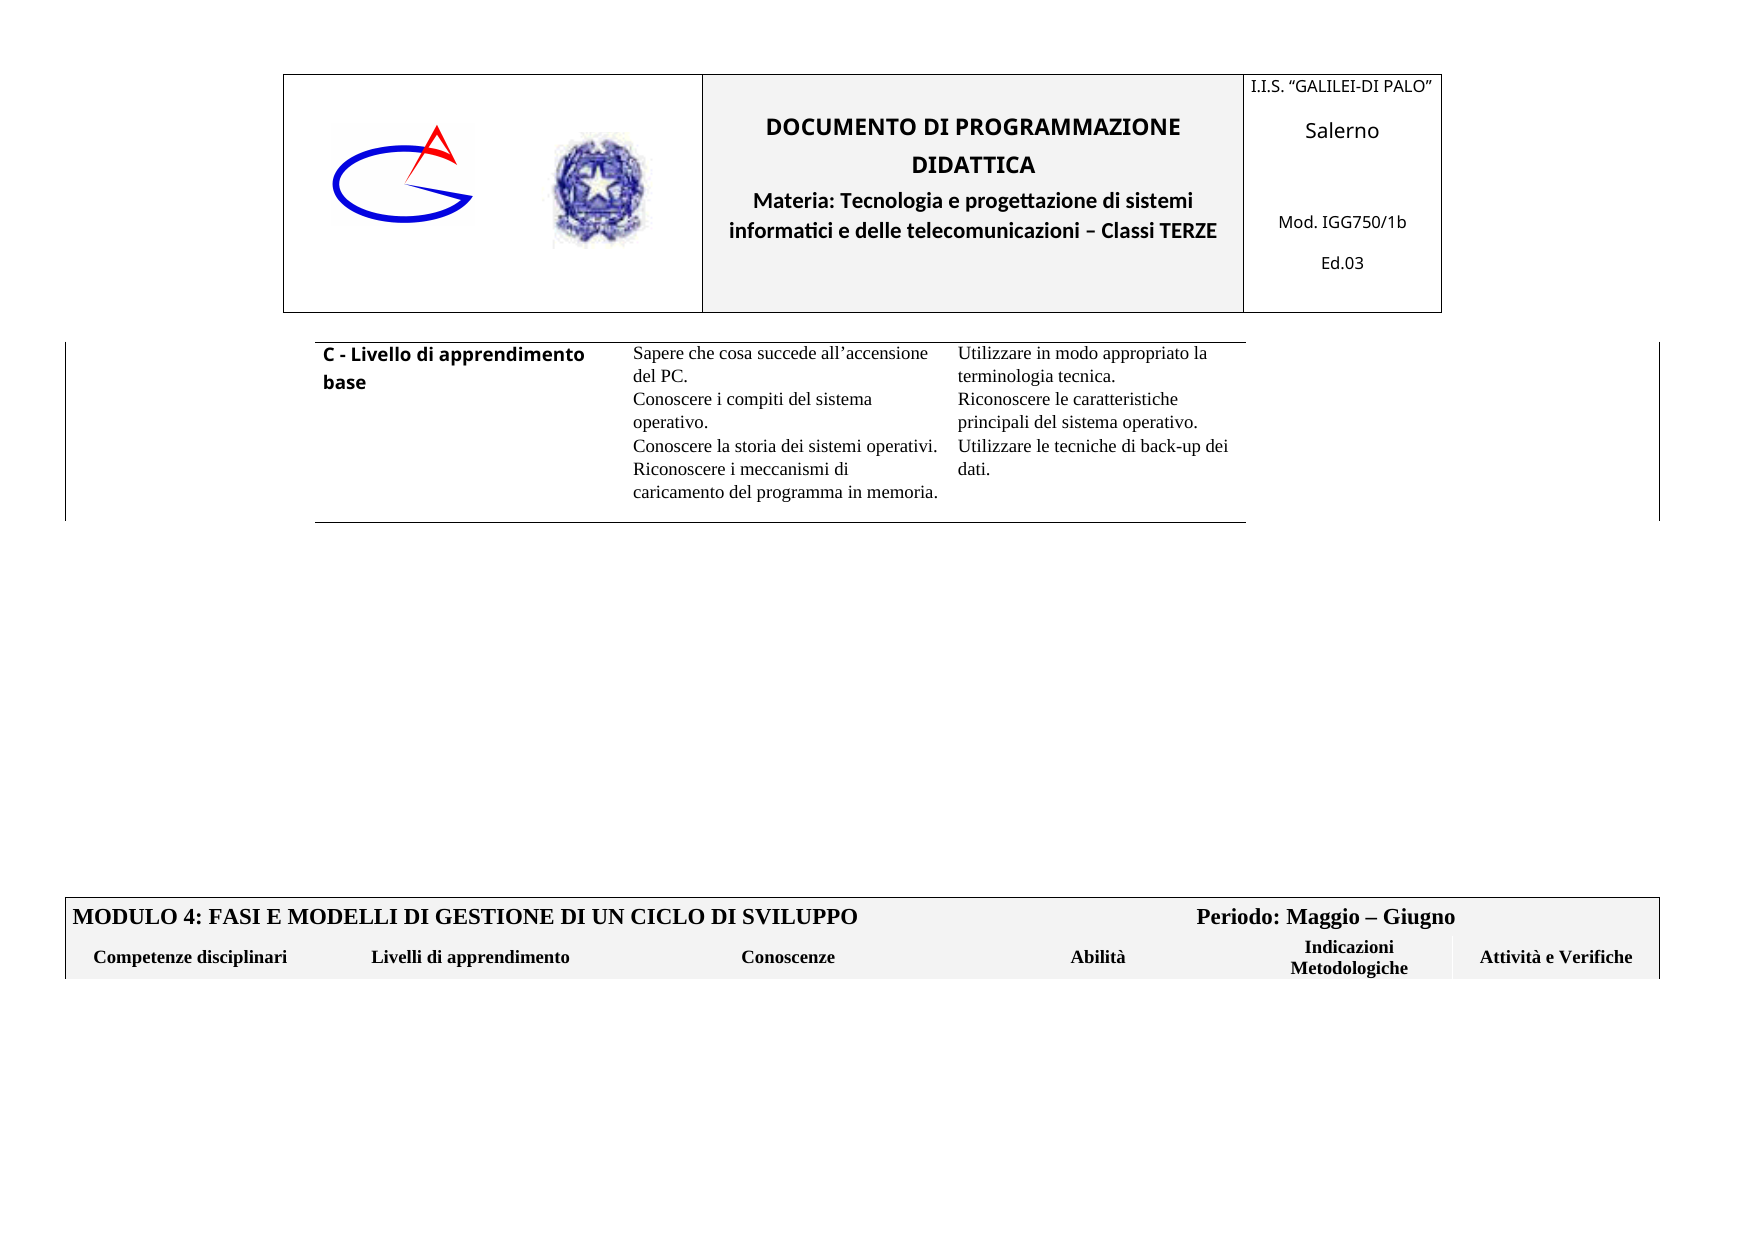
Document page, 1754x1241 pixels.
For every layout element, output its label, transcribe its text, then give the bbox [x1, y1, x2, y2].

table_header Modulo 4: FASI E MODELLI DI GESTIONE DI UN CICLO DI SVILUPPO [66, 898, 1189, 936]
picture [541, 132, 658, 249]
table_cell Sapere che cosa succede all’accensione del PC. Conoscere i compiti del sistema operativo. Conoscere la storia dei sistemi operativi. Riconoscere i meccanismi di caricamento del programma in memoria. [626, 343, 950, 521]
table_cell Abilità [950, 936, 1246, 979]
table_cell C - Livello di apprendimento base [315, 343, 626, 521]
table_header Periodo: Maggio – Giugno [1189, 898, 1659, 936]
table_cell Competenze disciplinari [66, 936, 315, 979]
table_cell Conoscenze [626, 936, 950, 979]
table_cell Livelli di apprendimento [315, 936, 626, 979]
picture [331, 123, 476, 226]
table_cell Attività e Verifiche [1453, 936, 1659, 979]
table_cell Utilizzare in modo appropriato la terminologia tecnica. Riconoscere le caratteristiche principali del sistema operativo. Utilizzare le tecniche di back-up dei dati. [950, 343, 1246, 521]
table_cell Indicazioni Metodologiche [1246, 936, 1452, 979]
